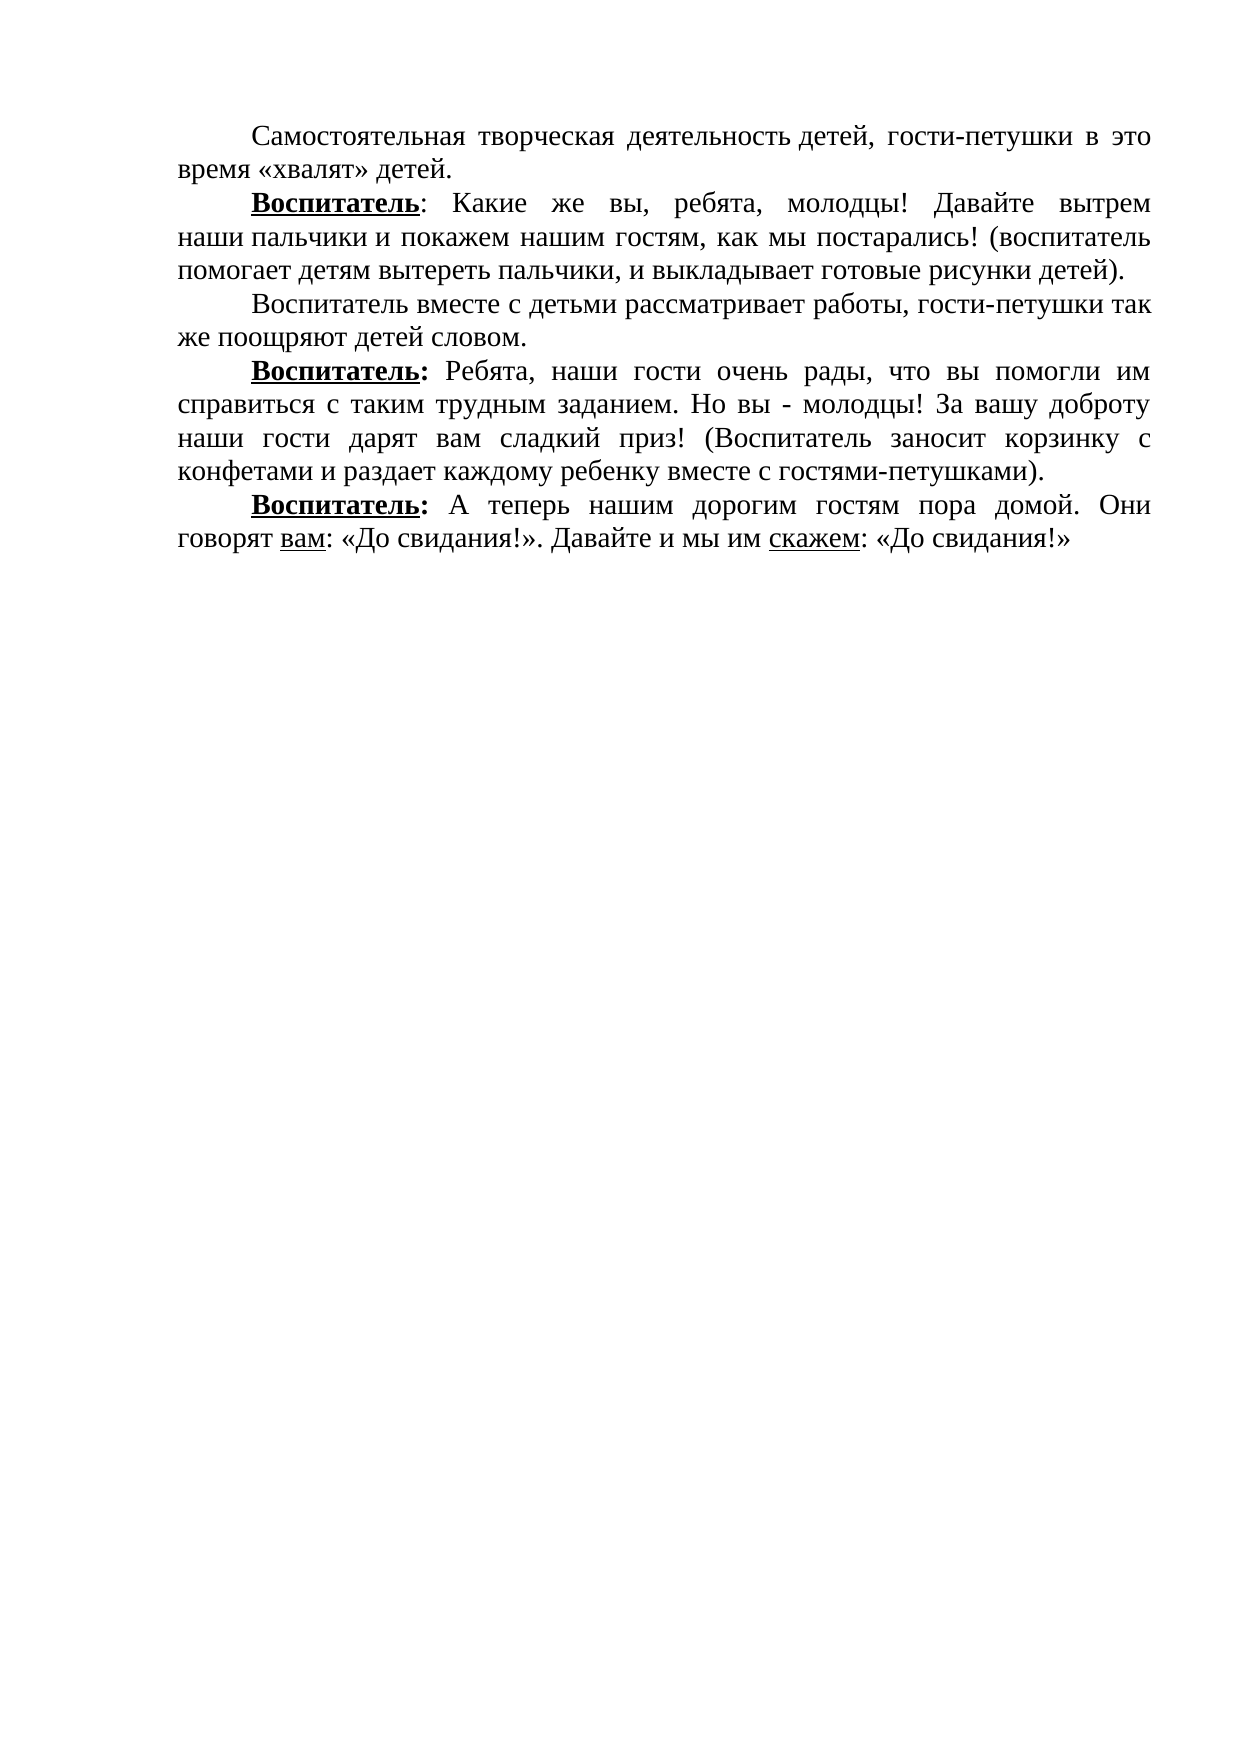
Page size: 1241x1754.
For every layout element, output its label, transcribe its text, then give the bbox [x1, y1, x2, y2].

text Самостоятельная творческая деятельность детей, гости-петушки в это время «хвалят» детей. [177, 118, 1152, 185]
text Воспитатель: Ребята, наши гости очень рады, что вы помогли им справиться с таким трудным заданием. Но вы - молодцы! За вашу доброту наши гости дарят вам сладкий приз! (Воспитатель заносит корзинку с конфетами и раздает каждому ребенку вместе с гостями-петушками). [177, 353, 1152, 487]
text Воспитатель вместе с детьми рассматривает работы, гости-петушки так же поощряют детей словом. [177, 286, 1152, 353]
text Воспитатель: А теперь нашим дорогим гостям пора домой. Они говорят вам: «До свидания!». Давайте и мы им скажем: «До свидания!» [177, 487, 1152, 554]
text Воспитатель: Какие же вы, ребята, молодцы! Давайте вытрем наши пальчики и покажем нашим гостям, как мы постарались! (воспитатель помогает детям вытереть пальчики, и выкладывает готовые рисунки детей). [177, 185, 1152, 286]
